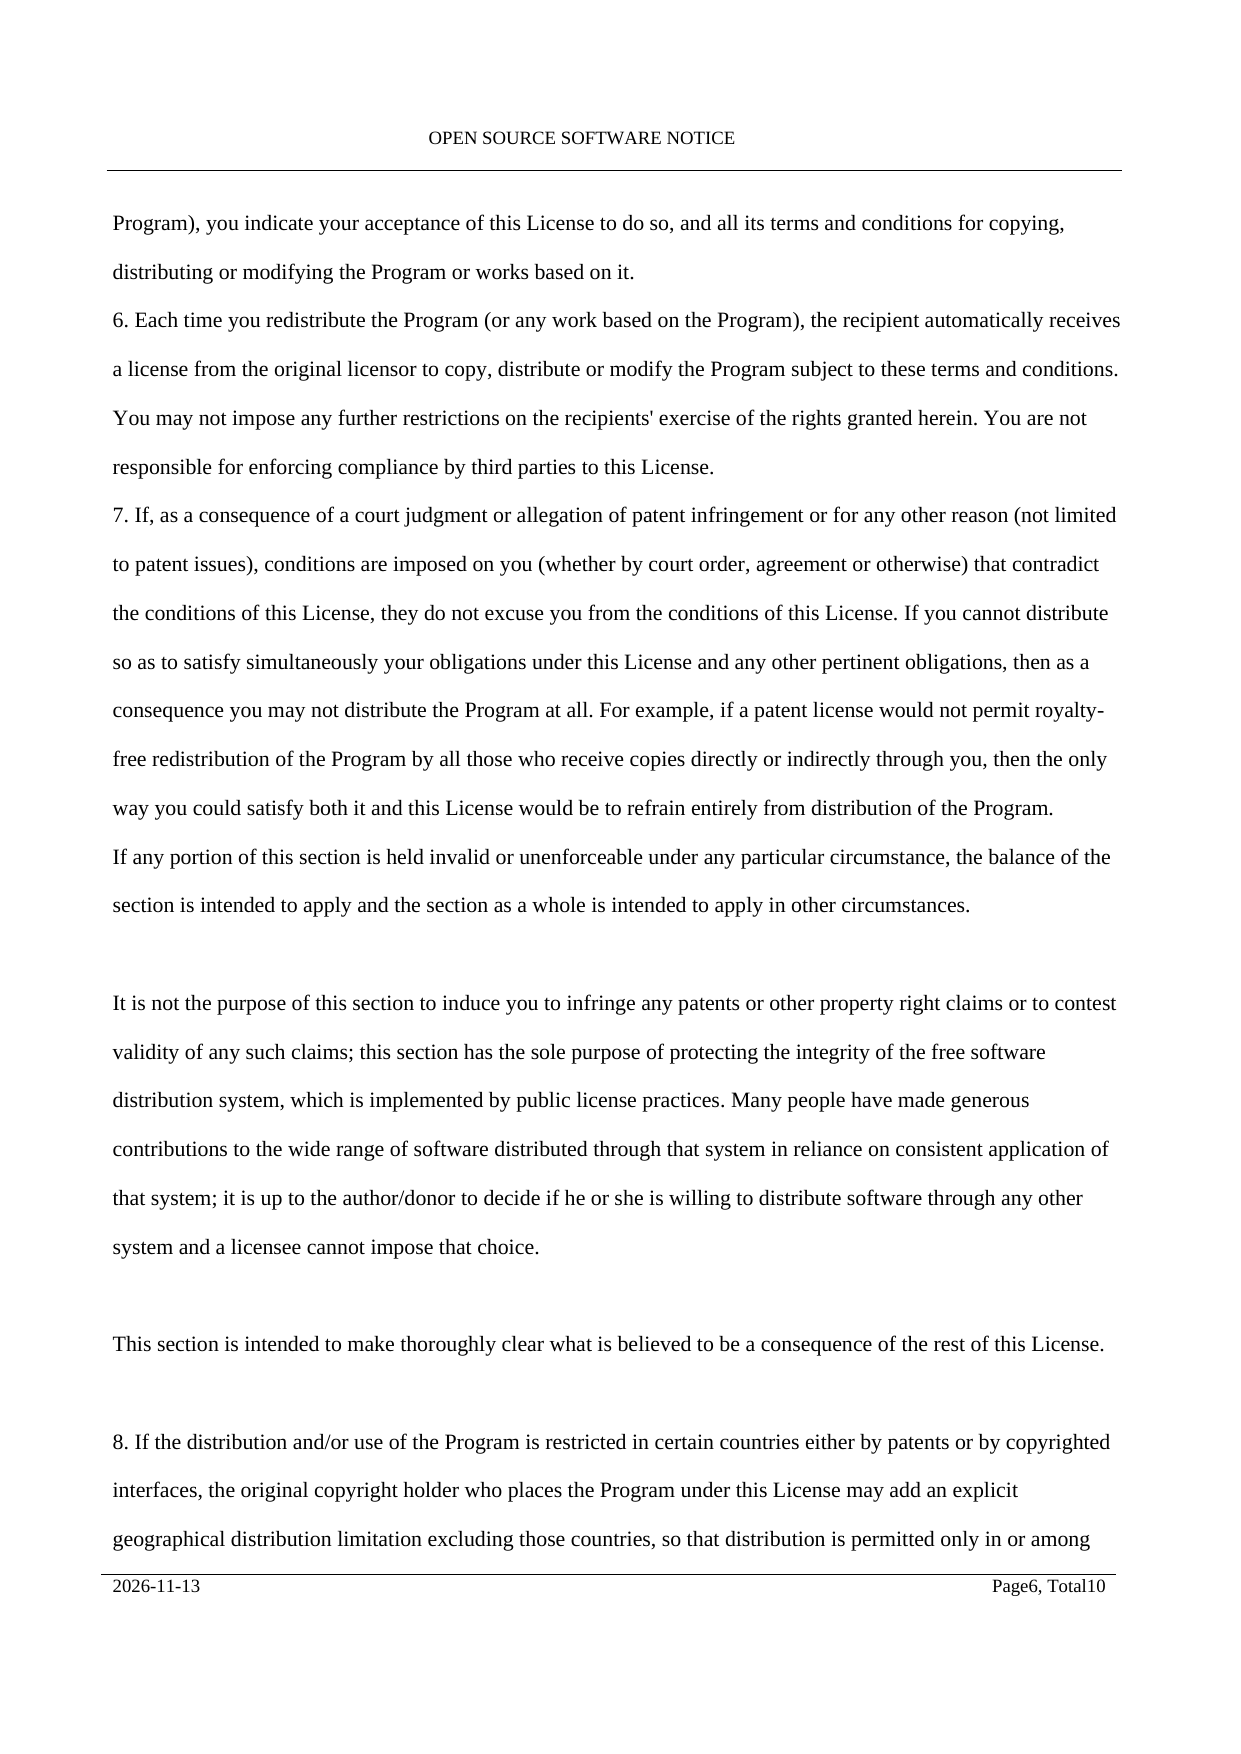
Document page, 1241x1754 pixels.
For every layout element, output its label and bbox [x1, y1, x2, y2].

text [112, 206, 1128, 1555]
